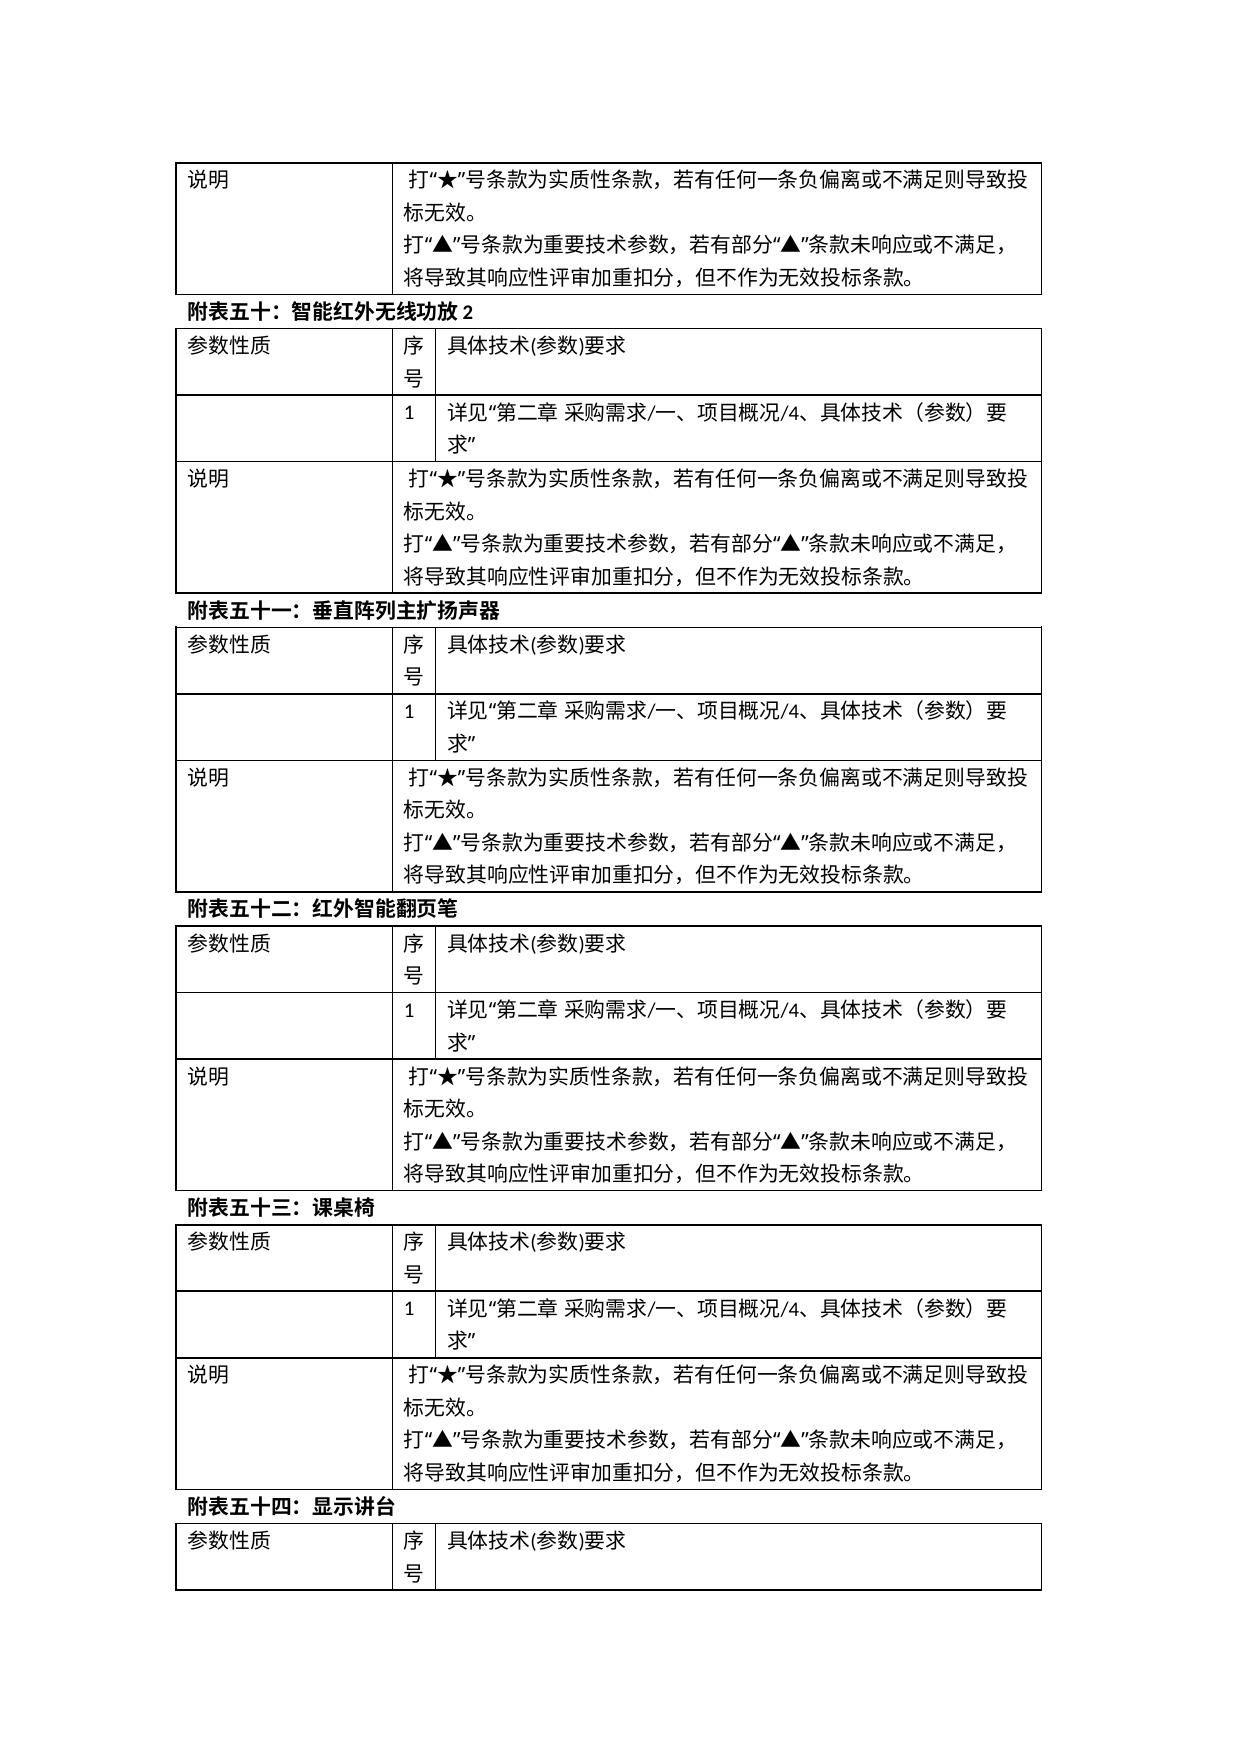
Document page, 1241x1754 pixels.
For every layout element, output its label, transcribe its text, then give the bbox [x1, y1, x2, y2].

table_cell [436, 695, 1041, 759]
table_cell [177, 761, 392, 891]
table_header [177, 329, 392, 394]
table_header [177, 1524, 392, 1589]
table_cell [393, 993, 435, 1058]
text 附表五十一：垂直阵列主扩扬声器 [187, 594, 1053, 626]
text 附表五十二：红外智能翻页笔 [187, 893, 1053, 925]
text 附表五十：智能红外无线功放2 [187, 295, 1053, 328]
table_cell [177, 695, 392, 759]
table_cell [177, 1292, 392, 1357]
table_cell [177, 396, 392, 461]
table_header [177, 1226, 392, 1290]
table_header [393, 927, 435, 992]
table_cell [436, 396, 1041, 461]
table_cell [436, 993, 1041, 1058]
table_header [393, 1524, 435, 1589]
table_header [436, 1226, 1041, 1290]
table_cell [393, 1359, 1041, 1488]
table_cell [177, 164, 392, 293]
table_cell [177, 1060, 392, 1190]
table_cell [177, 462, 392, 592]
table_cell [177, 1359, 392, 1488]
text 附表五十四：显示讲台 [187, 1490, 1053, 1523]
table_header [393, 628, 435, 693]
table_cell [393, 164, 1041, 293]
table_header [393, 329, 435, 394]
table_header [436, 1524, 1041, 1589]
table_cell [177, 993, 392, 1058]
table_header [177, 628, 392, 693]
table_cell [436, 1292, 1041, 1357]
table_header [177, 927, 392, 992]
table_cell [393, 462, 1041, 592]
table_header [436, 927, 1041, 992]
text 附表五十三：课桌椅 [187, 1191, 1053, 1224]
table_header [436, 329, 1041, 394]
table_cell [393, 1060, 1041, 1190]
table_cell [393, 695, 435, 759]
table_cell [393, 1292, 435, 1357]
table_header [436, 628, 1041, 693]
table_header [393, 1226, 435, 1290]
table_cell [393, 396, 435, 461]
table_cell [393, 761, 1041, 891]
